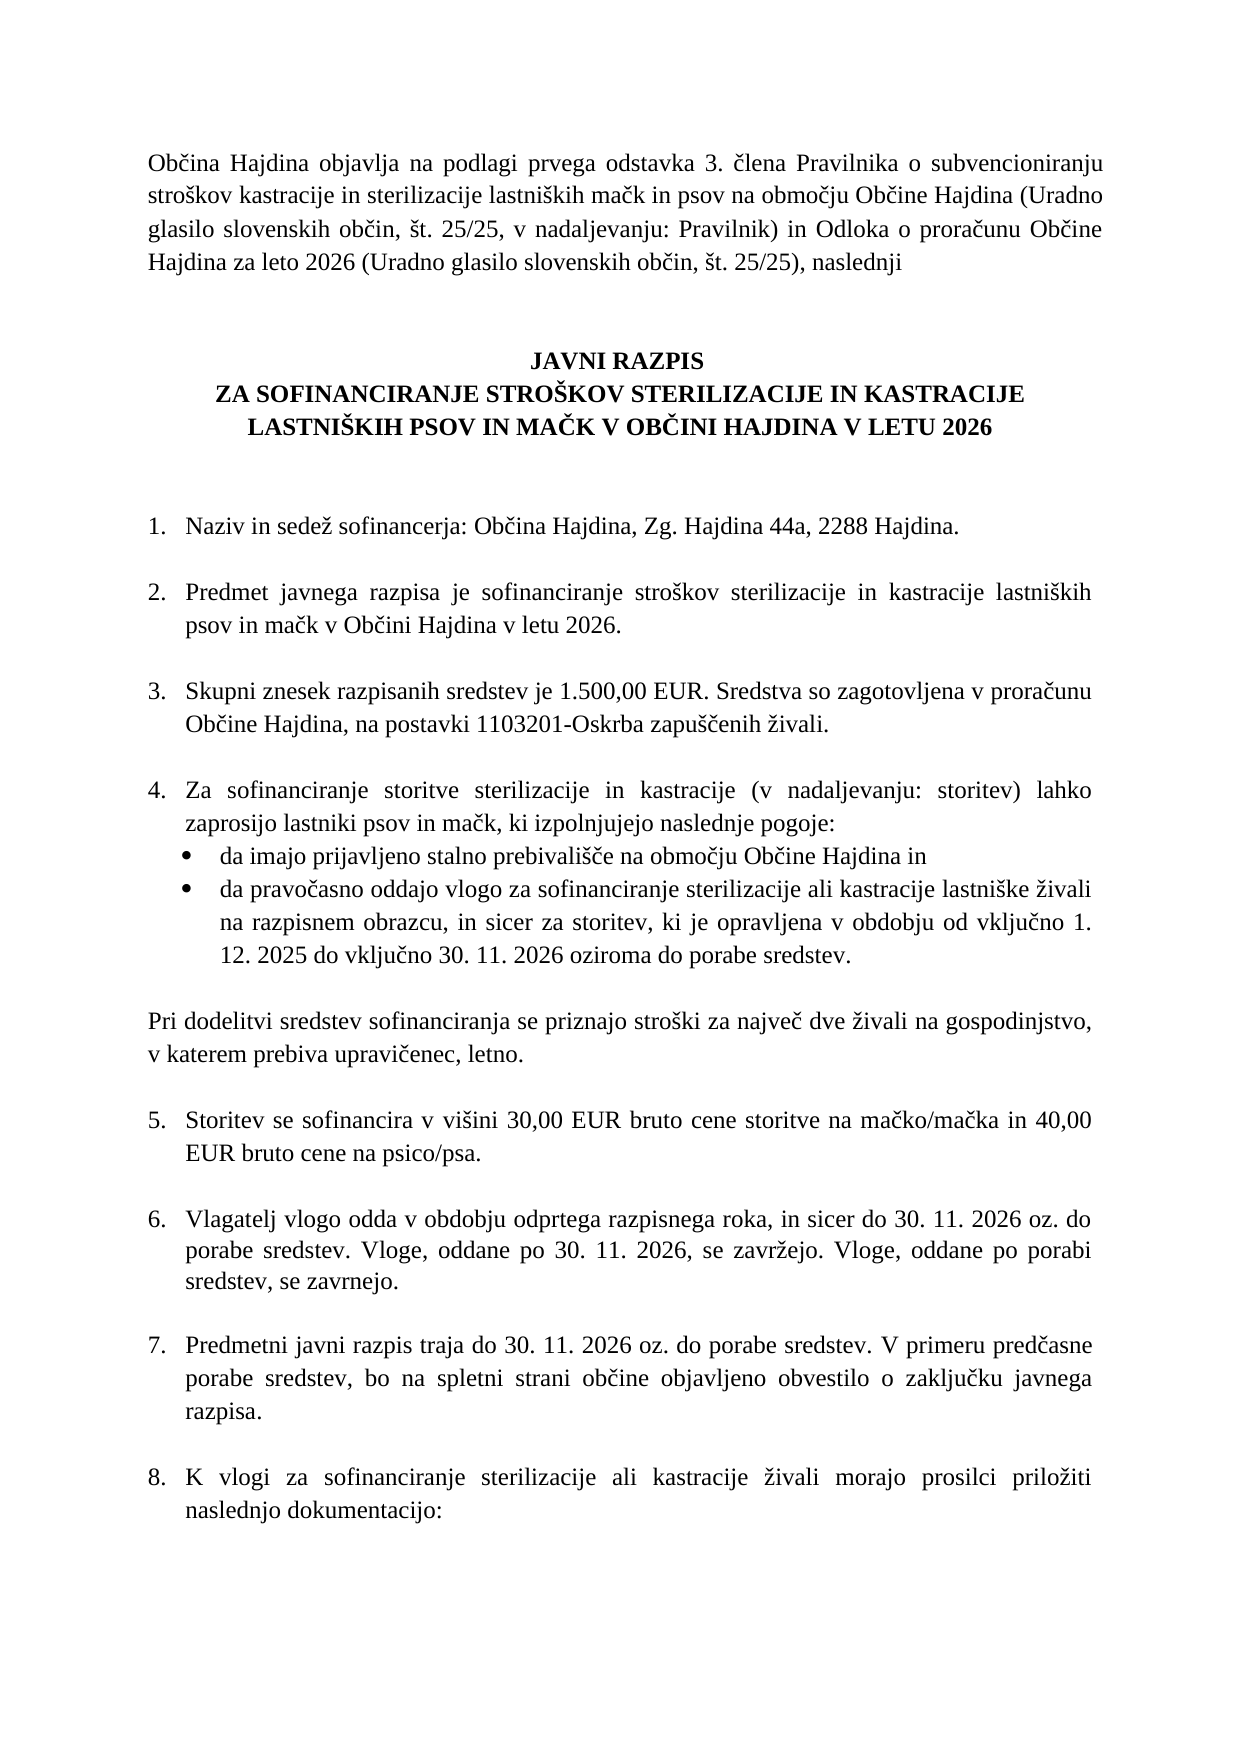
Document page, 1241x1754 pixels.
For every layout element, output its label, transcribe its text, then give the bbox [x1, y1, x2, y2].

list da imajo prijavljeno stalno prebivališče na območju Občine Hajdina in [182, 841, 1093, 870]
list Naziv in sedež sofinancerja: Občina Hajdina, Zg. Hajdina 44a, 2288 Hajdina. [148, 511, 1093, 539]
list K vlogi za sofinanciranje sterilizacije ali kastracije živali morajo prosilci priložiti naslednjo dokumentacijo: [148, 1462, 1093, 1524]
list da pravočasno oddajo vlogo za sofinanciranje sterilizacije ali kastracije lastniške živali na razpisnem obrazcu, in sicer za storitev, ki je opravljena v obdobju od vključno 1. 12. 2025 do vključno 30. 11. 2026 oziroma do porabe sredstev. [182, 874, 1093, 969]
list Za sofinanciranje storitve sterilizacije in kastracije (v nadaljevanju: storitev) lahko zaprosijo lastniki psov in mačk, ki izpolnjujejo naslednje pogoje: [148, 775, 1093, 837]
list Vlagatelj vlogo odda v obdobju odprtega razpisnega roka, in sicer do 30. 11. 2026 oz. do porabe sredstev. Vloge, oddane po 30. 11. 2026, se zavržejo. Vloge, oddane po porabi sredstev, se zavrnejo. [148, 1204, 1093, 1295]
list Storitev se sofinancira v višini 30,00 EUR bruto cene storitve na mačko/mačka in 40,00 EUR bruto cene na psico/psa. [148, 1105, 1093, 1167]
list Predmetni javni razpis traja do 30. 11. 2026 oz. do porabe sredstev. V primeru predčasne porabe sredstev, bo na spletni strani občine objavljeno obvestilo o zaključku javnega razpisa. [148, 1330, 1093, 1425]
text JAVNI RAZPIS [148, 346, 1093, 374]
text Občina Hajdina objavlja na podlagi prvega odstavka 3. člena Pravilnika o subvencioniranju stroškov kastracije in sterilizacije lastniških mačk in psov na območju Občine Hajdina (Uradno glasilo slovenskih občin, št. 25/25, v nadaljevanju: Pravilnik) in Odloka o proračunu Občine Hajdina za leto 2026 (Uradno glasilo slovenskih občin, št. 25/25), naslednji [148, 148, 1104, 275]
list Predmet javnega razpisa je sofinanciranje stroškov sterilizacije in kastracije lastniških psov in mačk v Občini Hajdina v letu 2026. [148, 577, 1093, 639]
text Pri dodelitvi sredstev sofinanciranja se priznajo stroški za največ dve živali na gospodinjstvo, v katerem prebiva upravičenec, letno. [148, 1006, 1093, 1068]
text ZA SOFINANCIRANJE STROŠKOV STERILIZACIJE IN KASTRACIJE LASTNIŠKIH PSOV IN MAČK V OBČINI HAJDINA V LETU 2026 [148, 379, 1093, 441]
list Skupni znesek razpisanih sredstev je 1.500,00 EUR. Sredstva so zagotovljena v proračunu Občine Hajdina, na postavki 1103201-Oskrba zapuščenih živali. [148, 676, 1093, 738]
